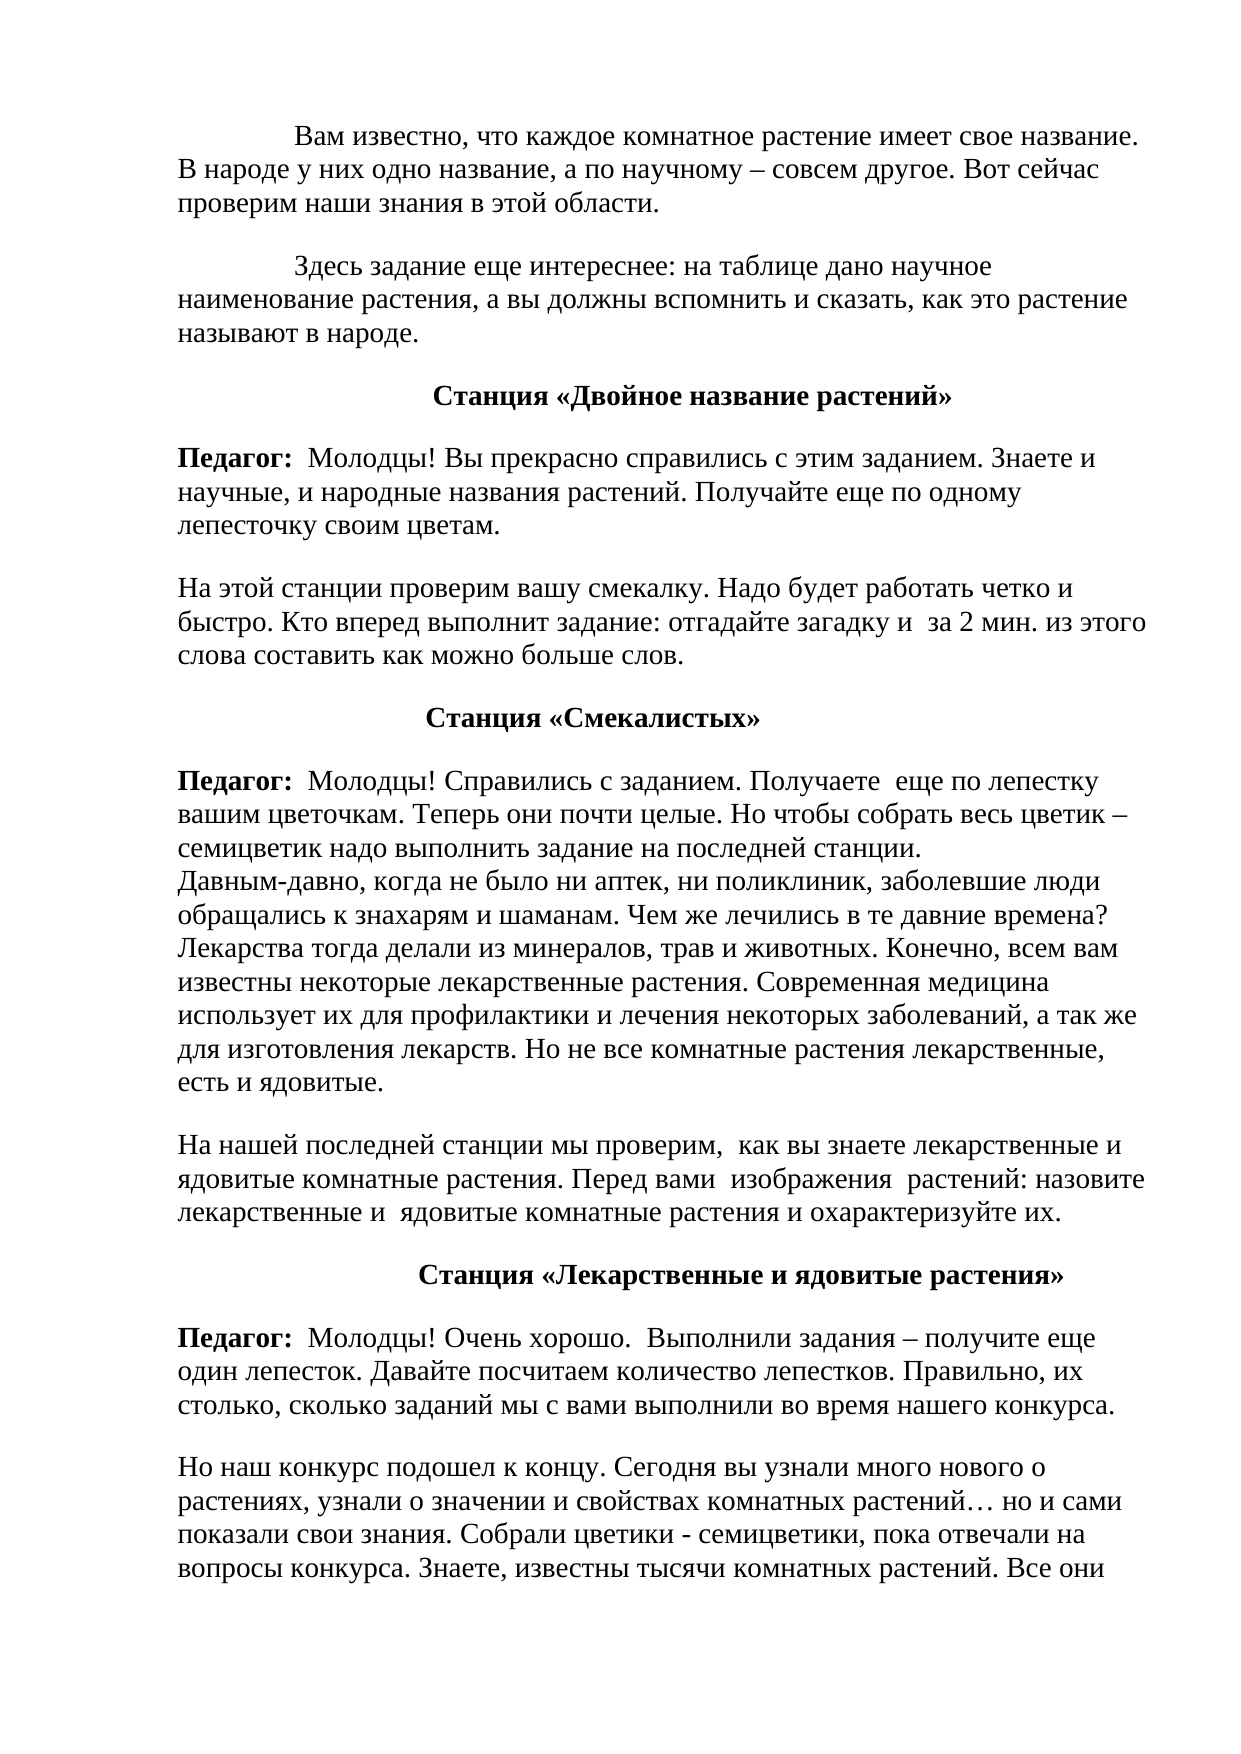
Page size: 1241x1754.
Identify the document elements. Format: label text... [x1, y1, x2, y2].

text Вам известно, что каждое комнатное растение имеет свое название. В народе у них одно название, а по научному – совсем другое. Вот сейчас проверим наши знания в этой области. [177, 118, 1152, 219]
text Станция «Лекарственные и ядовитые растения» [177, 1257, 1152, 1291]
text На этой станции проверим вашу смекалку. Надо будет работать четко и быстро. Кто вперед выполнит задание: отгадайте загадку и за 2 мин. из этого слова составить как можно больше слов. [177, 570, 1152, 671]
text Станция «Смекалистых» [177, 700, 1152, 733]
text Педагог: Молодцы! Вы прекрасно справились с этим заданием. Знаете и научные, и народные названия растений. Получайте еще по одному лепесточку своим цветам. [177, 440, 1152, 541]
text На нашей последней станции мы проверим, как вы знаете лекарственные и ядовитые комнатные растения. Перед вами изображения растений: назовите лекарственные и ядовитые комнатные растения и охарактеризуйте их. [177, 1127, 1152, 1228]
text Педагог: Молодцы! Очень хорошо. Выполнили задания – получите еще один лепесток. Давайте посчитаем количество лепестков. Правильно, их столько, сколько заданий мы с вами выполнили во время нашего конкурса. [177, 1320, 1152, 1420]
text Здесь задание еще интереснее: на таблице дано научное наименование растения, а вы должны вспомнить и сказать, как это растение называют в народе. [177, 248, 1152, 348]
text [177, 1449, 1152, 1584]
text Педагог: Молодцы! Справились с заданием. Получаете еще по лепестку вашим цветочкам. Теперь они почти целые. Но чтобы собрать весь цветик – семицветик надо выполнить задание на последней станции. Давным-давно, когда не было ни аптек, ни поликлиник, заболевшие люди обращались к знахарям и шаманам. Чем же лечились в те давние времена? Лекарства тогда делали из минералов, трав и животных. Конечно, всем вам известны некоторые лекарственные растения. Современная медицина использует их для профилактики и лечения некоторых заболеваний, а так же для изготовления лекарств. Но не все комнатные растения лекарственные, есть и ядовитые. [177, 763, 1152, 1098]
text Станция «Двойное название растений» [177, 378, 1152, 411]
